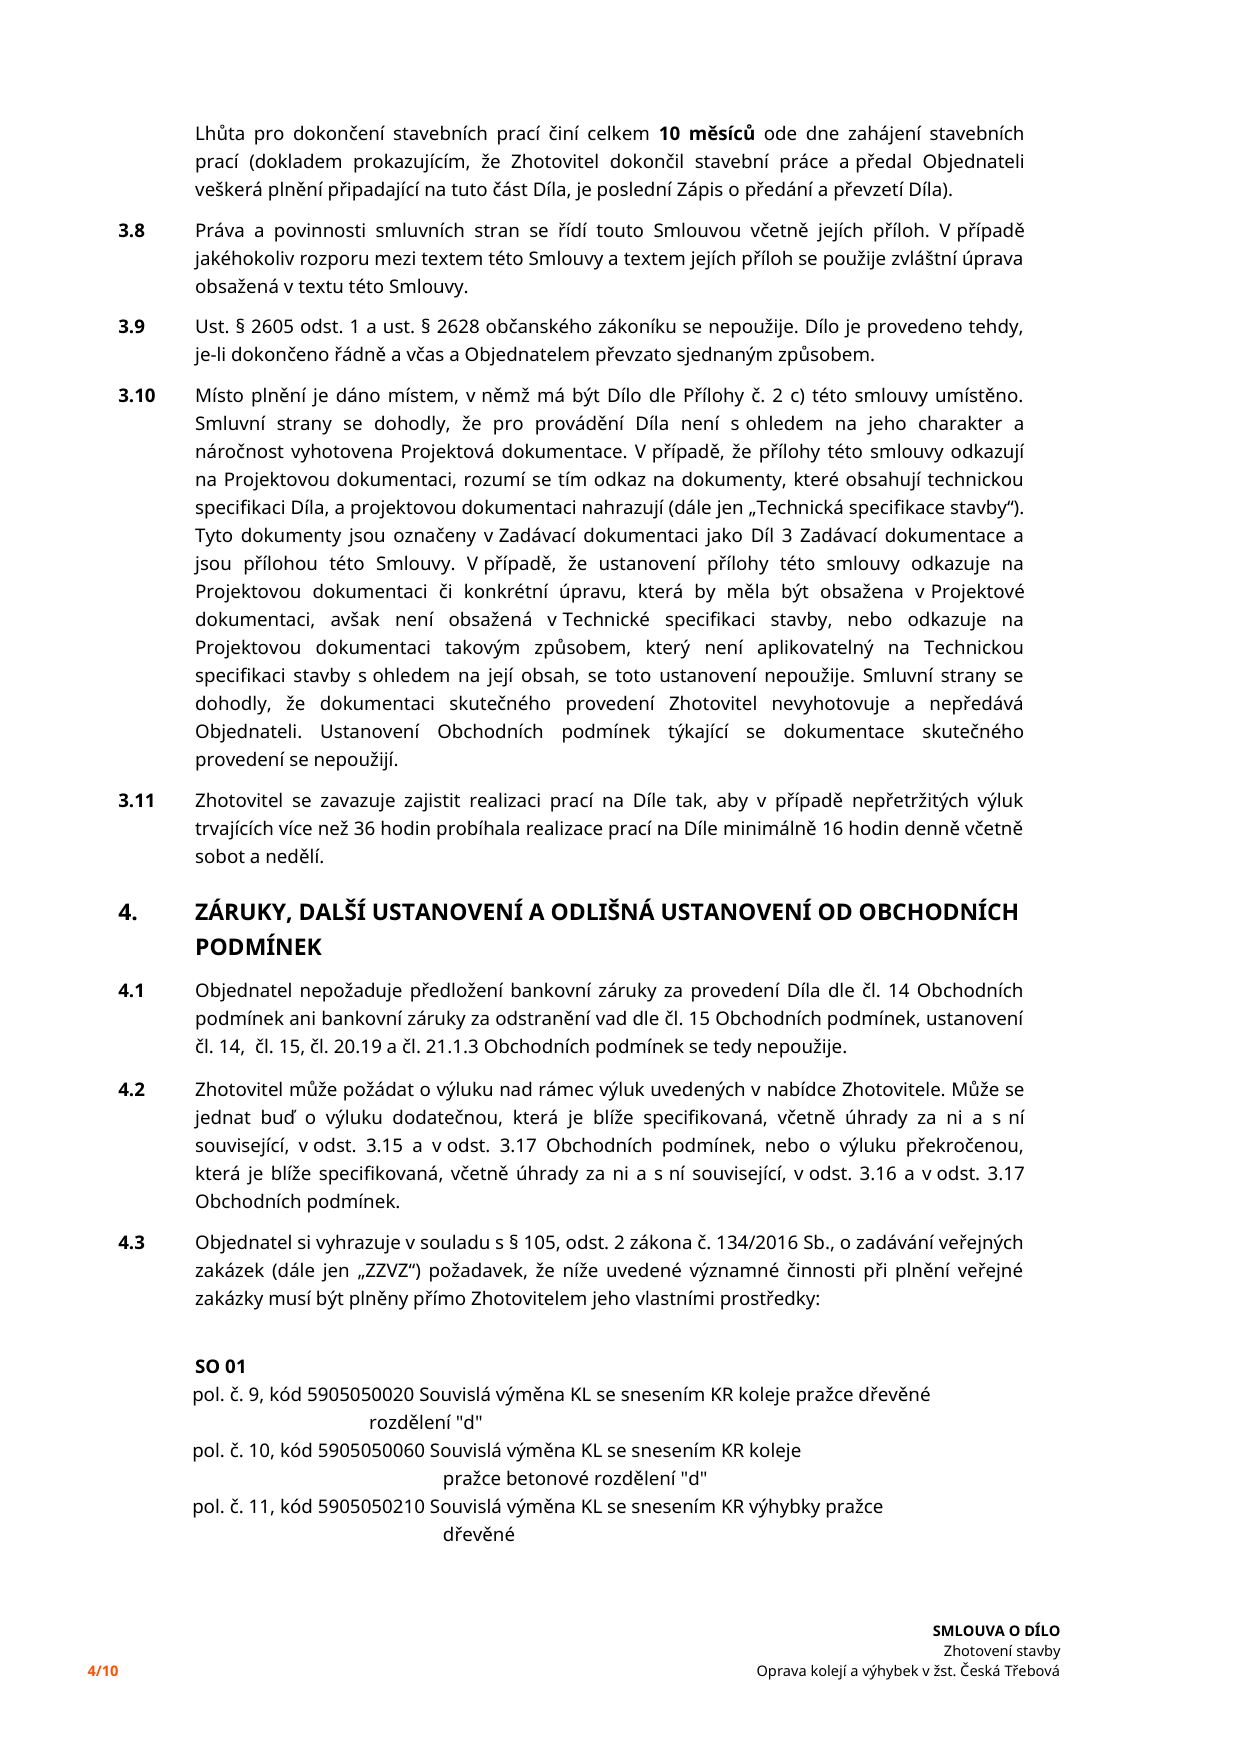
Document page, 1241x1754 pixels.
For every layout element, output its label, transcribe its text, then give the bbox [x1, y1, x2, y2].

list pražce betonové rozdělení "d" [192, 1466, 1024, 1491]
list dřevěné [192, 1522, 1024, 1547]
text Objednatel nepožaduje předložení bankovní záruky za provedení Díla dle čl. 14 Obchodních podmínek ani bankovní záruky za odstranění vad dle čl. 15 Obchodních podmínek, ustanovení čl. 14, čl. 15, čl. 20.19 a čl. 21.1.3 Obchodních podmínek se tedy nepoužije. [118, 977, 1024, 1059]
text Místo plnění je dáno místem, v němž má být Dílo dle Přílohy č. 2 c) této smlouvy umístěno. Smluvní strany se dohodly, že pro provádění Díla není s ohledem na jeho charakter a náročnost vyhotovena Projektová dokumentace. V případě, že přílohy této smlouvy odkazují na Projektovou dokumentaci, rozumí se tím odkaz na dokumenty, které obsahují technickou specifikaci Díla, a projektovou dokumentaci nahrazují (dále jen „Technická specifikace stavby“). Tyto dokumenty jsou označeny v Zadávací dokumentaci jako Díl 3 Zadávací dokumentace a jsou přílohou této Smlouvy. V případě, že ustanovení přílohy této smlouvy odkazuje na Projektovou dokumentaci či konkrétní úpravu, která by měla být obsažena v Projektové dokumentaci, avšak není obsažená v Technické specifikaci stavby, nebo odkazuje na Projektovou dokumentaci takovým způsobem, který není aplikovatelný na Technickou specifikaci stavby s ohledem na její obsah, se toto ustanovení nepoužije. Smluvní strany se dohodly, že dokumentaci skutečného provedení Zhotovitel nevyhotovuje a nepředává Objednateli. Ustanovení Obchodních podmínek týkající se dokumentace skutečného provedení se nepoužijí. [118, 382, 1024, 772]
list pol. č. 9, kód 5905050020 Souvislá výměna KL se snesením KR koleje pražce dřevěné rozdělení "d" [192, 1382, 1024, 1435]
text Zhotovitel se zavazuje zajistit realizaci prací na Díle tak, aby v případě nepřetržitých výluk trvajících více než 36 hodin probíhala realizace prací na Díle minimálně 16 hodin denně včetně sobot a nedělí. [118, 787, 1024, 869]
text Objednatel si vyhrazuje v souladu s § 105, odst. 2 zákona č. 134/2016 Sb., o zadávání veřejných zakázek (dále jen „ZZVZ“) požadavek, že níže uvedené významné činnosti při plnění veřejné zakázky musí být plněny přímo Zhotovitelem jeho vlastními prostředky: [118, 1229, 1024, 1311]
text ZÁRUKY, DALŠÍ USTANOVENÍ A ODLIŠNÁ USTANOVENÍ OD OBCHODNÍCH PODMÍNEK [118, 896, 1024, 962]
text Zhotovitel může požádat o výluku nad rámec výluk uvedených v nabídce Zhotovitele. Může se jednat buď o výluku dodatečnou, která je blíže specifikovaná, včetně úhrady za ni a s ní související, v odst. 3.15 a v odst. 3.17 Obchodních podmínek, nebo o výluku překročenou, která je blíže specifikovaná, včetně úhrady za ni a s ní související, v odst. 3.16 a v odst. 3.17 Obchodních podmínek. [118, 1074, 1024, 1214]
list SO 01 [195, 1354, 1024, 1379]
text Práva a povinnosti smluvních stran se řídí touto Smlouvou včetně jejích příloh. V případě jakéhokoliv rozporu mezi textem této Smlouvy a textem jejích příloh se použije zvláštní úprava obsažená v textu této Smlouvy. [118, 217, 1024, 299]
text Lhůta pro dokončení stavebních prací činí celkem 10 měsíců ode dne zahájení stavebních prací (dokladem prokazujícím, že Zhotovitel dokončil stavební práce a předal Objednateli veškerá plnění připadající na tuto část Díla, je poslední Zápis o předání a převzetí Díla). [195, 121, 1024, 202]
list pol. č. 11, kód 5905050210 Souvislá výměna KL se snesením KR výhybky pražce [192, 1494, 1024, 1519]
list pol. č. 10, kód 5905050060 Souvislá výměna KL se snesením KR koleje [192, 1438, 1024, 1463]
text Ust. § 2605 odst. 1 a ust. § 2628 občanského zákoníku se nepoužije. Dílo je provedeno tehdy, je-li dokončeno řádně a včas a Objednatelem převzato sjednaným způsobem. [118, 314, 1024, 367]
